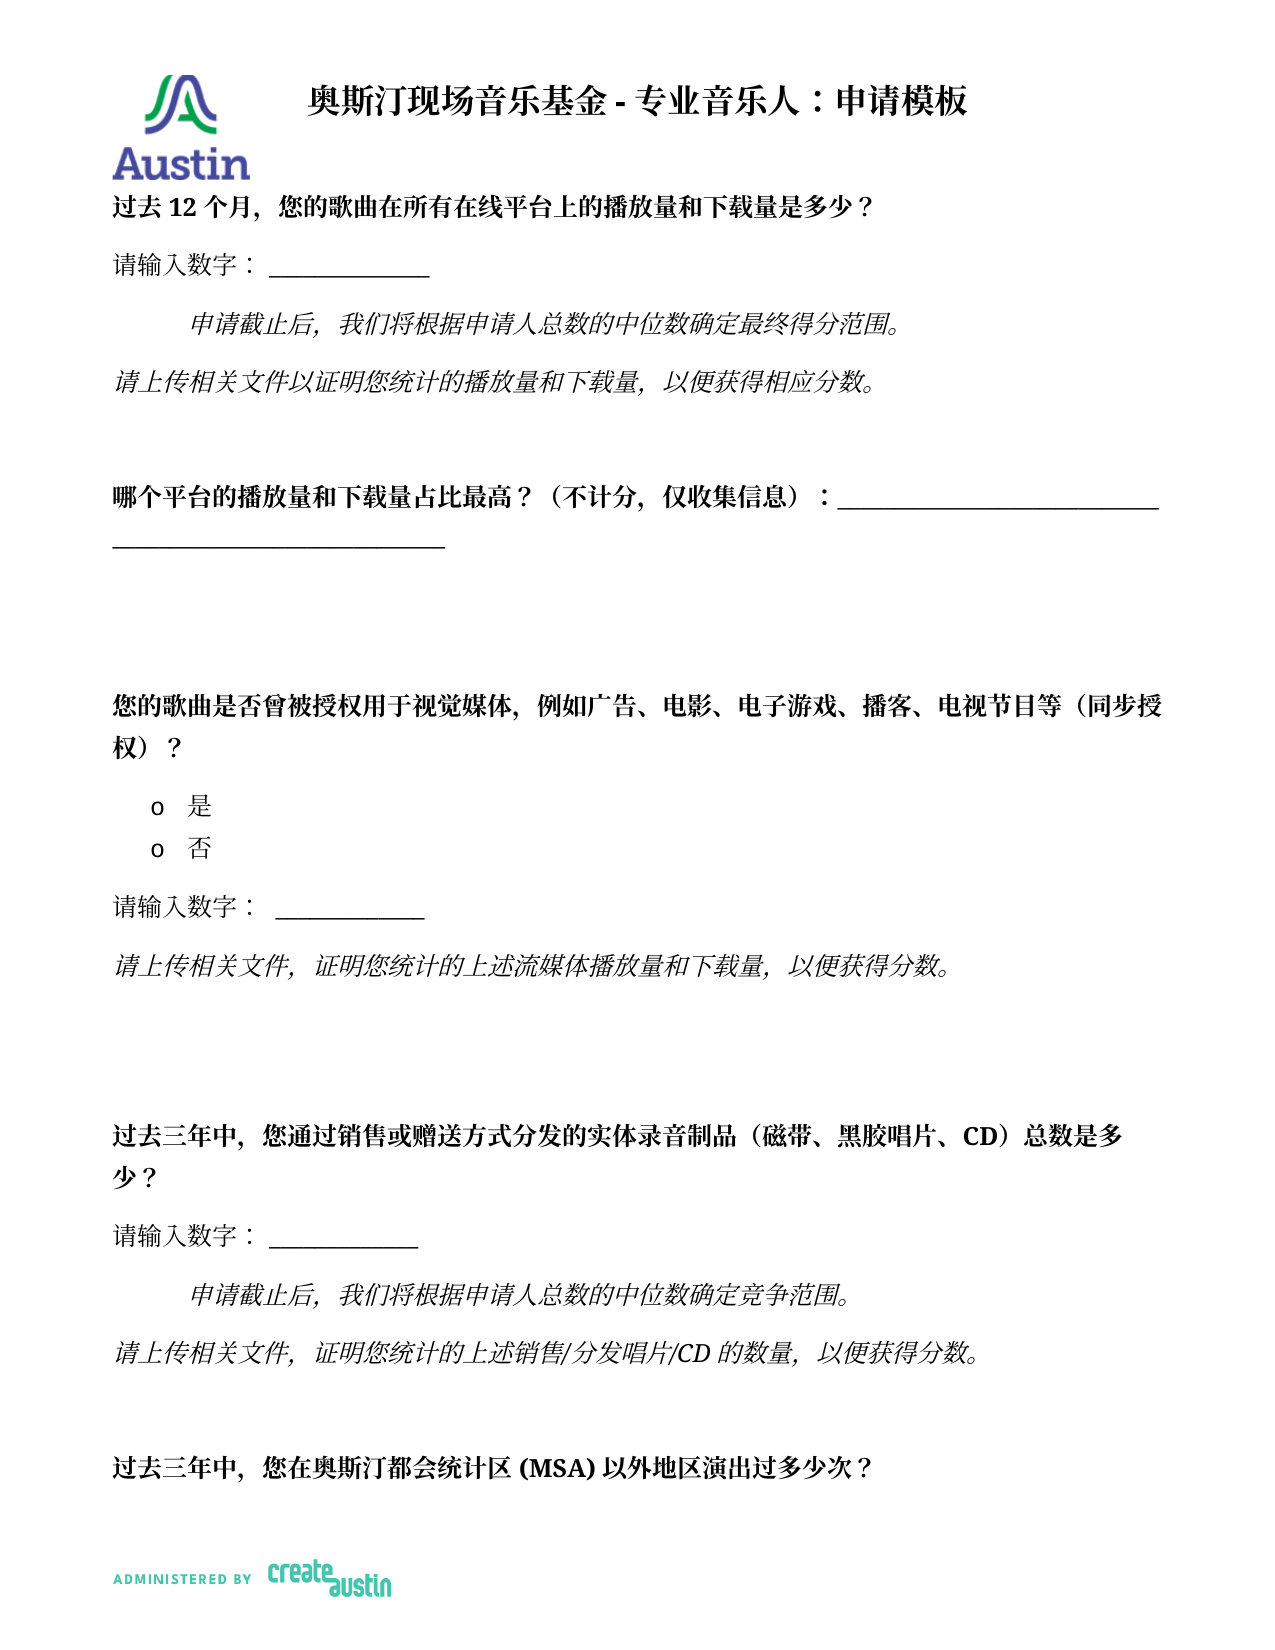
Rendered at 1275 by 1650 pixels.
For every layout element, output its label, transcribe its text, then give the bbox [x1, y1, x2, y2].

list 否 [150, 829, 1162, 865]
text 请输入数字： ______________ [112, 246, 1162, 282]
text 您的歌曲是否曾被授权用于视觉媒体，例如广告、电影、电子游戏、播客、电视节目等（同步授权）？ [112, 687, 1162, 765]
list 是 [150, 787, 1162, 823]
text 请上传相关文件，证明您统计的上述流媒体播放量和下载量，以便获得分数。 [112, 946, 1162, 982]
picture [0, 1541, 1275, 1616]
text 过去三年中，您通过销售或赠送方式分发的实体录音制品（磁带、黑胶唱片、CD）总数是多少？ [112, 1117, 1162, 1194]
text 请输入数字： _____________ [112, 888, 1162, 924]
text 申请截止后，我们将根据申请人总数的中位数确定最终得分范围。 [187, 304, 1162, 340]
picture [112, 75, 251, 180]
text 请输入数字： _____________ [112, 1217, 1162, 1253]
text 申请截止后，我们将根据申请人总数的中位数确定竞争范围。 [187, 1275, 1162, 1311]
text 过去三年中，您在奥斯汀都会统计区 (MSA) 以外地区演出过多少次？ [112, 1448, 1162, 1484]
text 过去 12 个月，您的歌曲在所有在线平台上的播放量和下载量是多少？ [112, 187, 1162, 223]
text 请上传相关文件以证明您统计的播放量和下载量，以便获得相应分数。 [112, 363, 1162, 399]
text 哪个平台的播放量和下载量占比最高？（不计分，仅收集信息）：_________________________________________________________ [112, 477, 1162, 553]
text 请上传相关文件，证明您统计的上述销售/分发唱片/CD的数量，以便获得分数。 [112, 1334, 1162, 1370]
